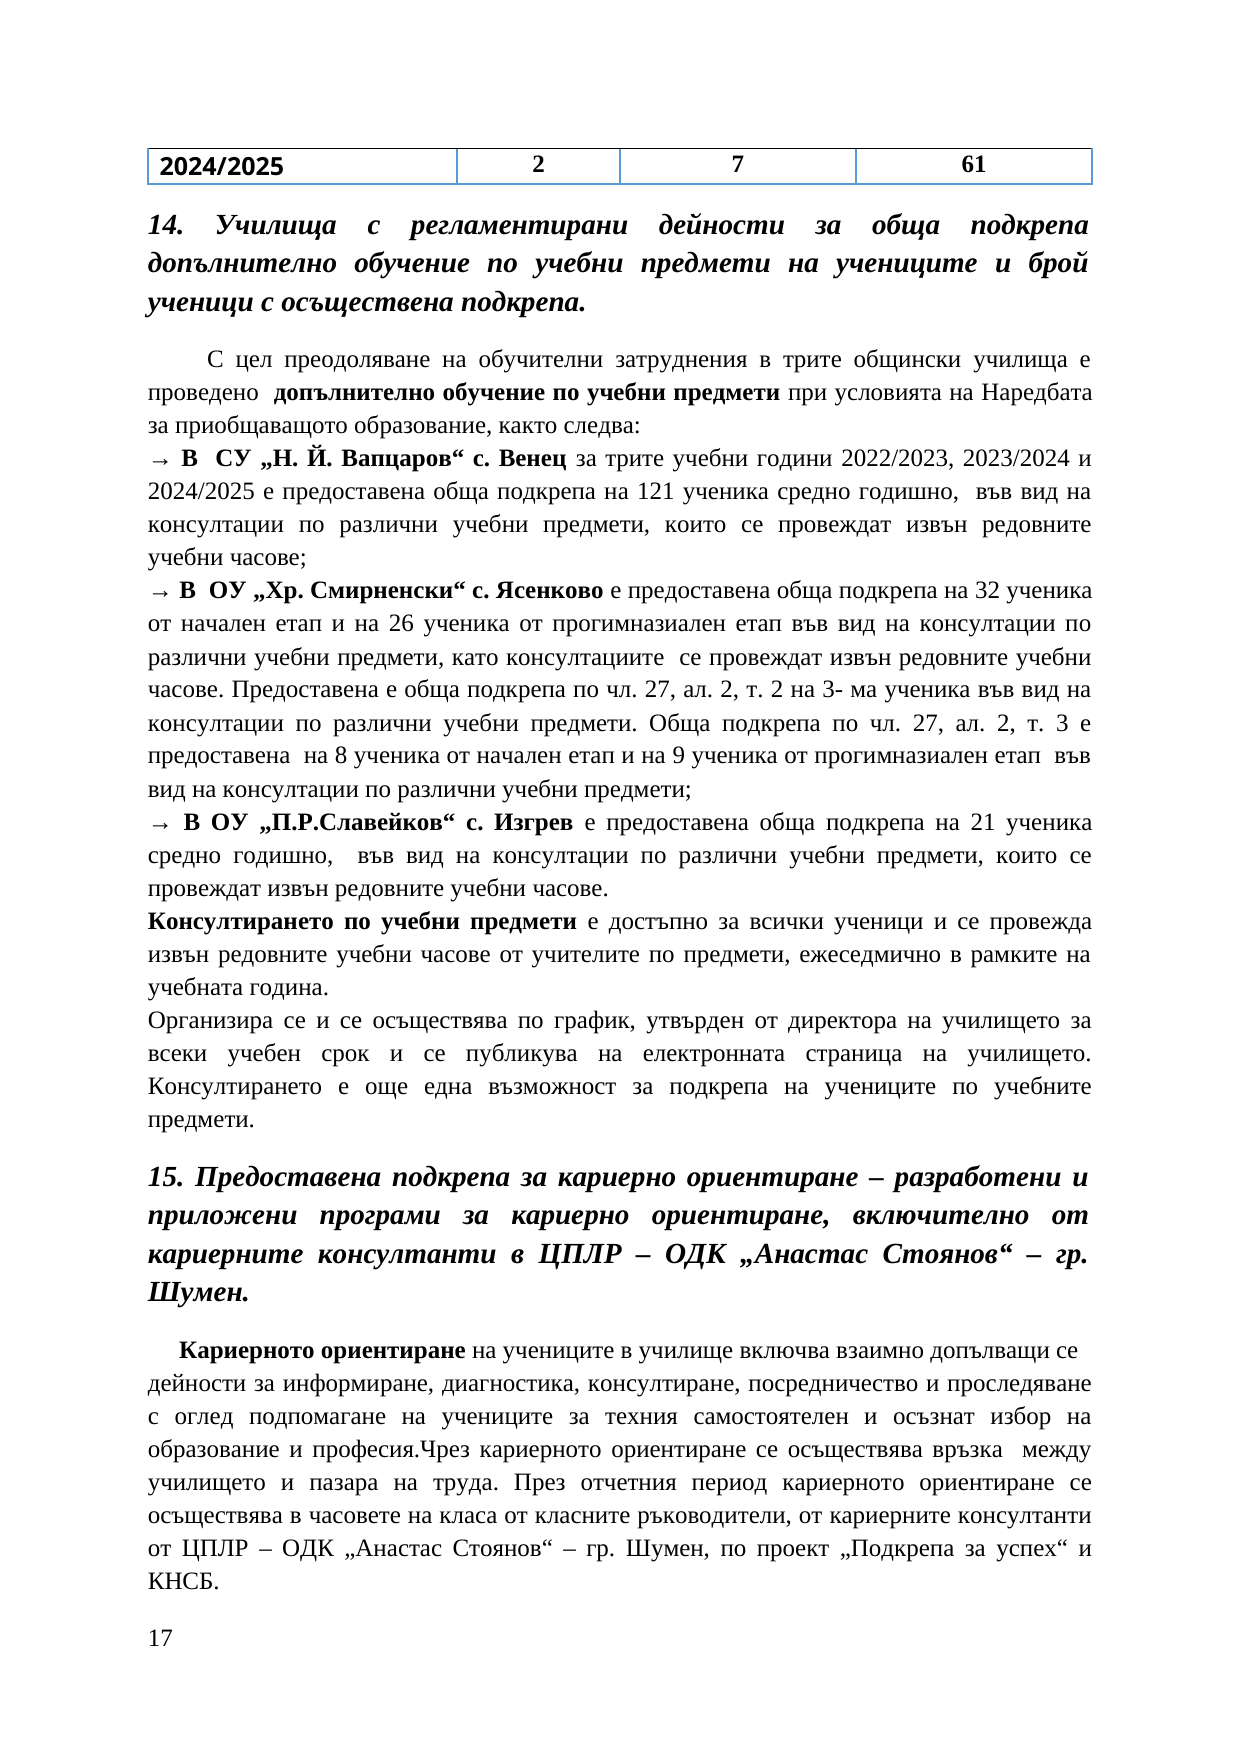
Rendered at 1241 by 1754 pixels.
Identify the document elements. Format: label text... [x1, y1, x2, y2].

text Кариерното ориентиране на учениците в училище включва взаимно допълващи се [148, 1335, 1093, 1364]
table_cell 7 [621, 149, 855, 183]
text → В ОУ „П.Р.Славейков“ с. Изгрев е предоставена обща подкрепа на 21 ученика средно годишно, във вид на консултации по различни учебни предмети, които се провеждат извън редовните учебни часове. [148, 807, 1093, 901]
table_cell 61 [857, 149, 1091, 183]
text Организира се и се осъществява по график, утвърден от директора на училището за всеки учебен срок и се публикува на електронната страница на училището. Консултирането е още една възможност за подкрепа на учениците по учебните предмети. [148, 1005, 1093, 1133]
text Консултирането по учебни предмети е достъпно за всички ученици и се провежда извън редовните учебни часове от учителите по предмети, ежеседмично в рамките на учебната година. [148, 906, 1093, 1001]
table_cell 2 [458, 149, 619, 183]
text → В ОУ „Хр. Смирненски“ с. Ясенково е предоставена обща подкрепа на 32 ученика от начален етап и на 26 ученика от прогимназиален етап във вид на консултации по различни учебни предмети, като консултациите се провеждат извън редовните учебни часове. Предоставена е обща подкрепа по чл. 27, ал. 2, т. 2 на 3- ма ученика във вид на консултации по различни учебни предмети. Обща подкрепа по чл. 27, ал. 2, т. 3 е предоставена на 8 ученика от начален етап и на 9 ученика от прогимназиален етап във вид на консултации по различни учебни предмети; [148, 576, 1093, 802]
text 15. Предоставена подкрепа за кариерно ориентиране – разработени и приложени програми за кариерно ориентиране, включително от кариерните консултанти в ЦПЛР – ОДК „Анастас Стоянов“ – гр. Шумен. [148, 1159, 1093, 1308]
text → В СУ „Н. Й. Вапцаров“ с. Венец за трите учебни години 2022/2023, 2023/2024 и 2024/2025 е предоставена обща подкрепа на 121 ученика средно годишно, във вид на консултации по различни учебни предмети, които се провеждат извън редовните учебни часове; [148, 443, 1093, 571]
table_cell 2024/2025 [149, 149, 456, 183]
text 14. Училища с регламентирани дейности за обща подкрепа допълнително обучение по учебни предмети на учениците и брой ученици с осъществена подкрепа. [148, 207, 1093, 317]
text дейности за информиране, диагностика, консултиране, посредничество и проследяване с оглед подпомагане на учениците за техния самостоятелен и осъзнат избор на образование и професия.Чрез кариерното ориентиране се осъществява връзка между училището и пазара на труда. През отчетния период кариерното ориентиране се осъществява в часовете на класа от класните ръководители, от кариерните консултанти от ЦПЛР – ОДК „Анастас Стоянов“ – гр. Шумен, по проект „Подкрепа за успех“ и КНСБ. [148, 1368, 1093, 1595]
text С цел преодоляване на обучителни затруднения в трите общински училища е проведено допълнително обучение по учебни предмети при условията на Наредбата за приобщаващото образование, както следва: [148, 344, 1093, 439]
